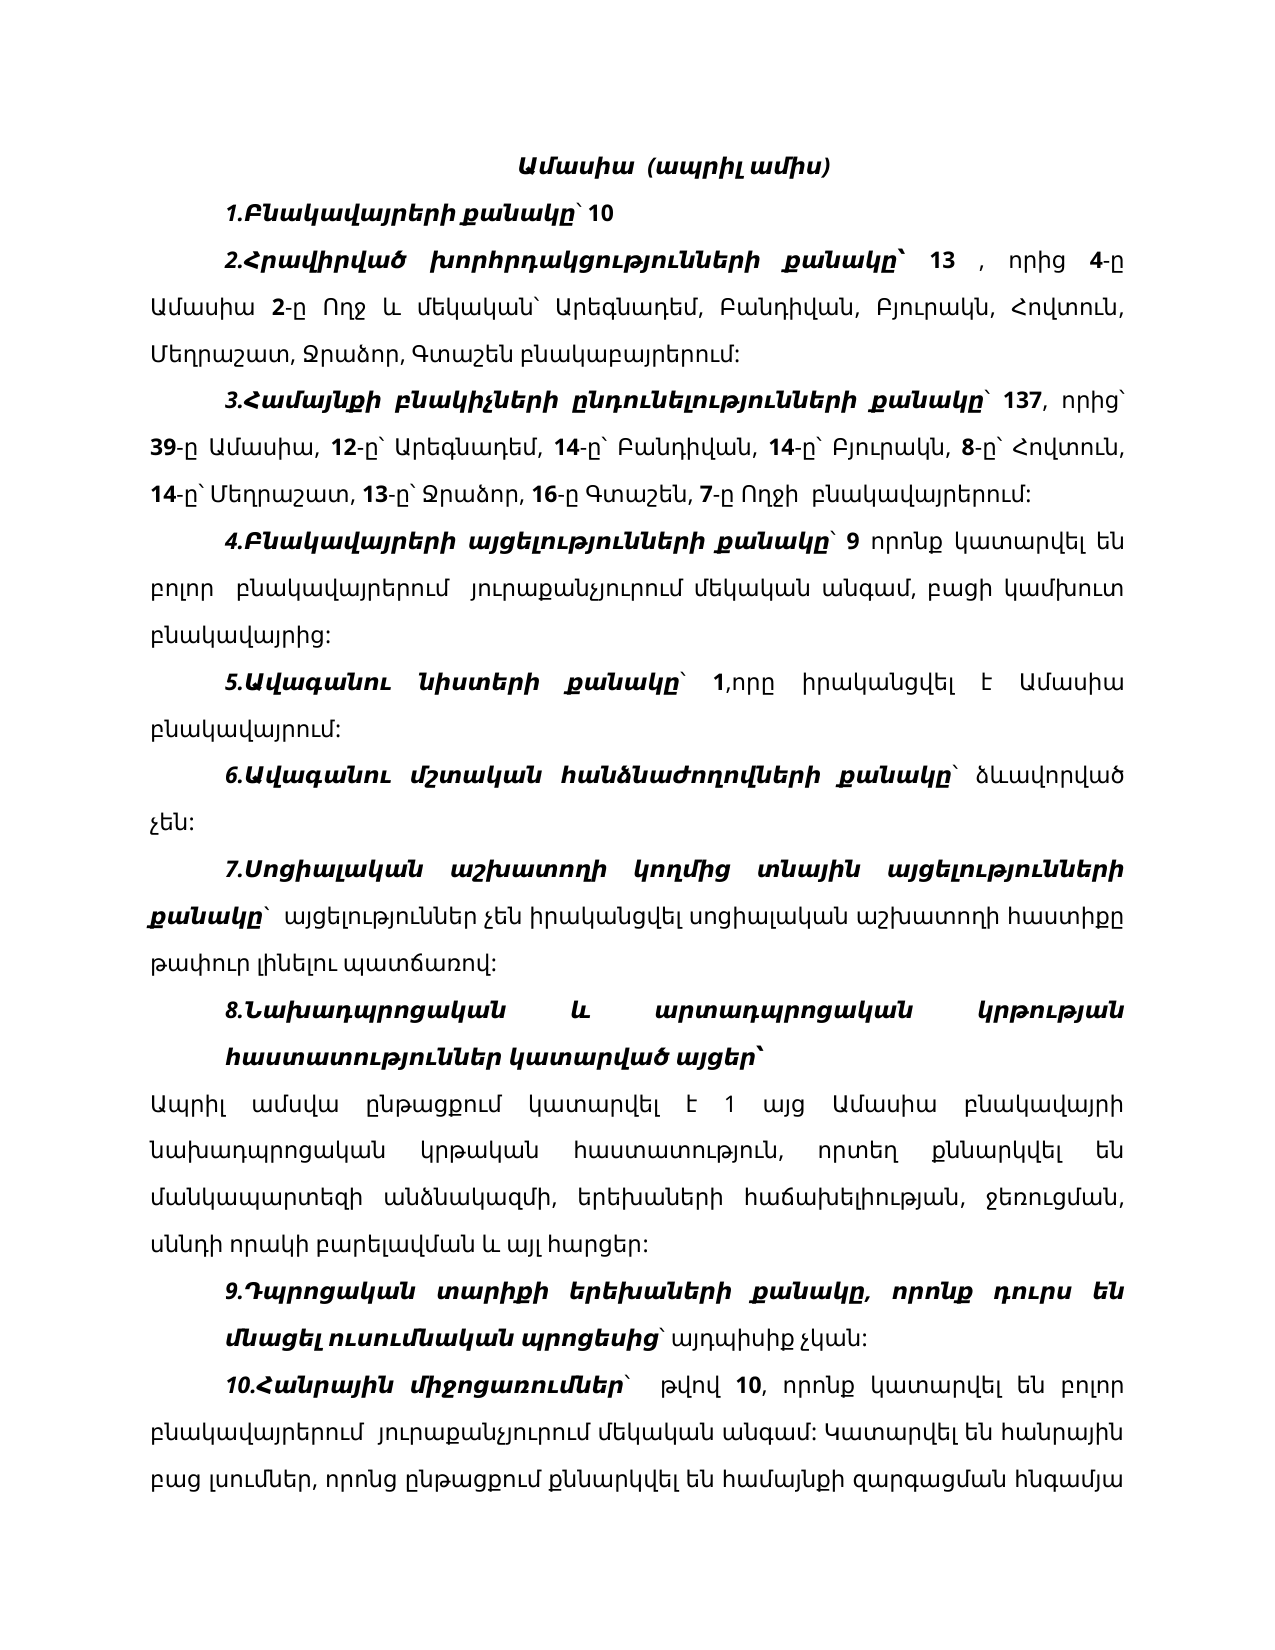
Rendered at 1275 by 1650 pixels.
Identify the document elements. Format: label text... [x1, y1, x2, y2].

text 5.Ավագանու նիստերի քանակը՝ 1,որը իրականցվել է Ամասիա բնակավայրում: [150, 666, 1125, 744]
text 3.Համայնքի բնակիչների ընդունելությունների քանակը՝ 137, որից՝ 39-ը Ամասիա, 12-ը՝ Արեգնադեմ, 14-ը՝ Բանդիվան, 14-ը՝ Բյուրակն, 8-ը՝ Հովտուն, 14-ը՝ Մեղրաշատ, 13-ը՝ Ջրաձոր, 16-ը Գտաշեն, 7-ը Ողջի բնակավայրերում: [150, 384, 1125, 509]
text Ապրիլ ամսվա ընթացքում կատարվել է 1 այց Ամասիա բնակավայրի նախադպրոցական կրթական հաստատություն, որտեղ քննարկվել են մանկապարտեզի անձնակազմի, երեխաների հաճախելիության, ջեռուցման, սննդի որակի բարելավման և այլ հարցեր: [150, 1087, 1125, 1259]
text 4.Բնակավայրերի այցելությունների քանակը՝ 9 որոնք կատարվել են բոլոր բնակավայրերում յուրաքանչյուրում մեկական անգամ, բացի կամխուտ բնակավայրից: [150, 525, 1125, 650]
text 2.Հրավիրված խորհրդակցությունների քանակը՝ 13 , որից 4-ը Ամասիա 2-ը Ողջ և մեկական՝ Արեգնադեմ, Բանդիվան, Բյուրակն, Հովտուն, Մեղրաշատ, Ջրաձոր, Գտաշեն բնակաբայրերում: [150, 244, 1125, 369]
text 6.Ավագանու մշտական հանձնաժողովների քանակը՝ ձևավորված չեն: [150, 759, 1125, 837]
text 7.Սոցիալական աշխատողի կողմից տնային այցելությունների քանակը` այցելություններ չեն իրականցվել սոցիալական աշխատողի հաստիքը թափուր լինելու պատճառով: [150, 853, 1125, 978]
text 1.Բնակավայրերի քանակը՝ 10 [150, 197, 1125, 228]
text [150, 1369, 1125, 1494]
text 9.Դպրոցական տարիքի երեխաների քանակը, որոնք դուրս են մնացել ուսումնական պրոցեսից՝ այդպիսիք չկան: [225, 1275, 1125, 1353]
text 8.Նախադպրոցական և արտադպրոցական կրթության հաստատություններ կատարված այցեր՝ [225, 994, 1125, 1072]
text Ամասիա (ապրիլ ամիս) [150, 150, 1125, 181]
